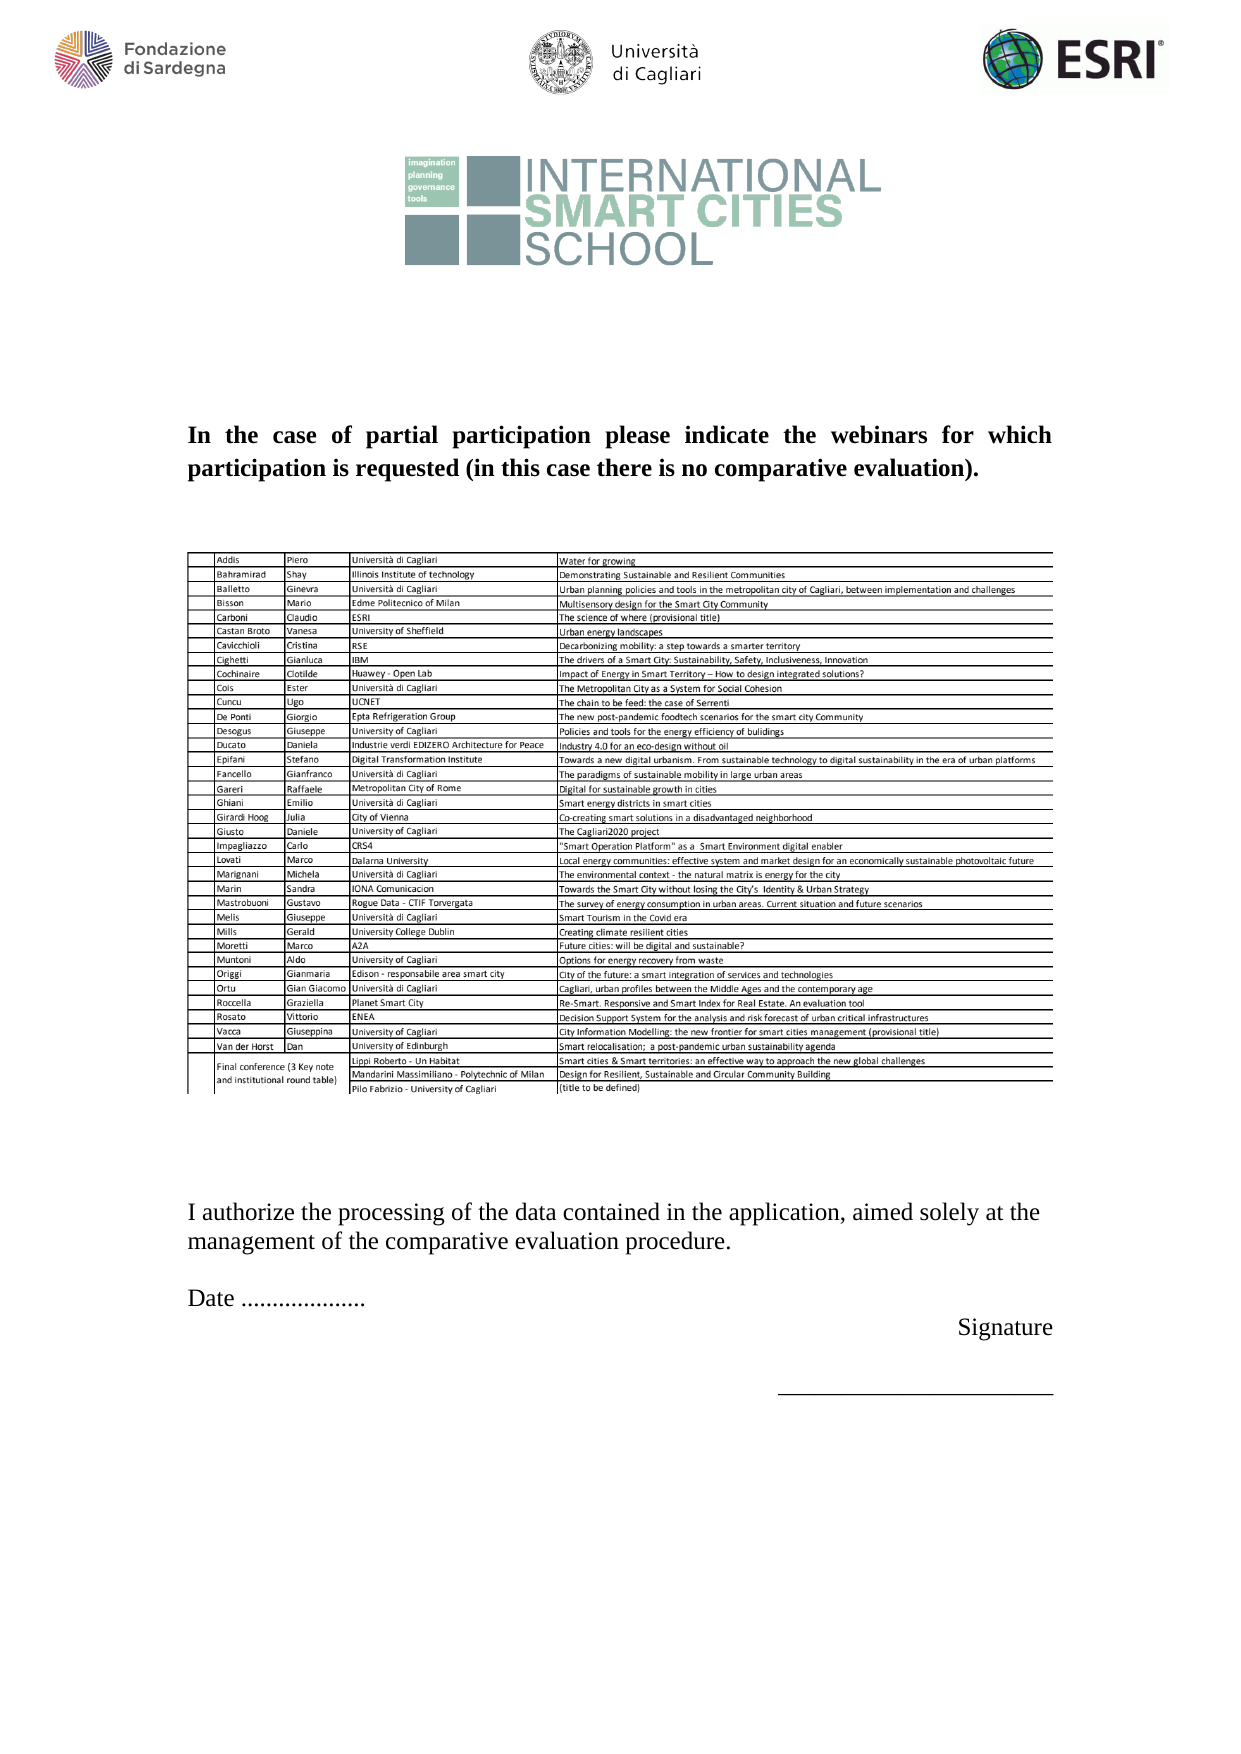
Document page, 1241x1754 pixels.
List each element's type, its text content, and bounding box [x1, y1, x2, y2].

text I authorize the processing of the data contained in the application, aimed solely at the management of the comparative evaluation procedure. [187, 1197, 1053, 1254]
text Date .................... [187, 1283, 1053, 1312]
picture [979, 23, 1169, 94]
text Signature [187, 1312, 1053, 1341]
picture [382, 142, 889, 274]
picture [46, 10, 234, 109]
text ______________________ [187, 1369, 1053, 1398]
picture [516, 10, 719, 112]
text In the case of partial participation please indicate the webinars for which participation is requested (in this case there is no comparative evaluation). [187, 421, 1053, 482]
